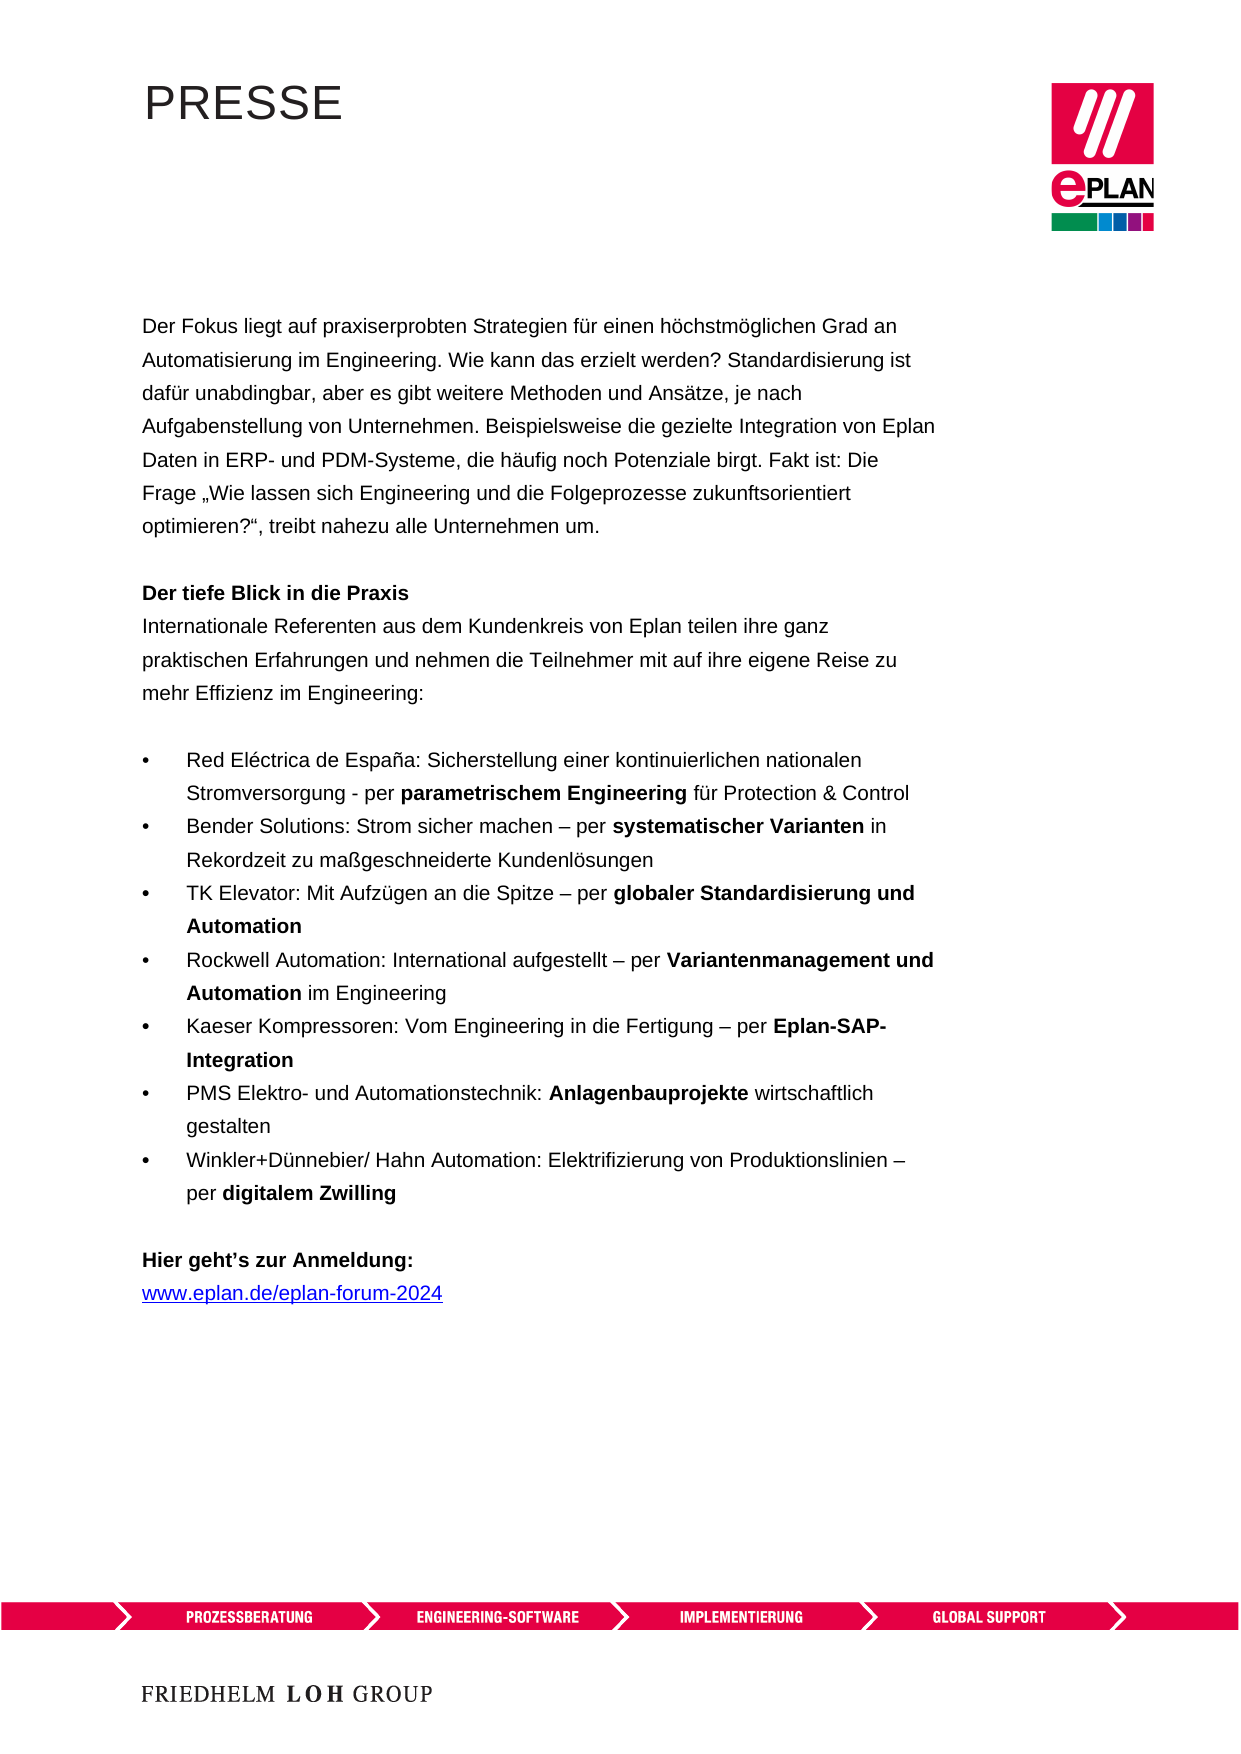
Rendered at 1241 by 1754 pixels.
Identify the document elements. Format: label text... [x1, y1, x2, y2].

text www.eplan.de/eplan-forum-2024 [142, 1274, 936, 1307]
list Red Eléctrica de España: Sicherstellung einer kontinuierlichen nationalen Stromversorgung - per parametrischem Engineering für Protection & Control [142, 740, 936, 807]
list Kaeser Kompressoren: Vom Engineering in die Fertigung – per Eplan-SAP-Integration [142, 1007, 936, 1074]
text Der tiefe Blick in die Praxis [142, 574, 936, 607]
list Bender Solutions: Strom sicher machen – per systematischer Varianten in Rekordzeit zu maßgeschneiderte Kundenlösungen [142, 807, 936, 874]
list TK Elevator: Mit Aufzügen an die Spitze – per globaler Standardisierung und Automation [142, 874, 936, 940]
text Internationale Referenten aus dem Kundenkreis von Eplan teilen ihre ganz praktischen Erfahrungen und nehmen die Teilnehmer mit auf ihre eigene Reise zu mehr Effizienz im Engineering: [142, 607, 936, 707]
picture [141, 1685, 432, 1702]
text Hier geht’s zur Anmeldung: [142, 1240, 936, 1274]
text Der Fokus liegt auf praxiserprobten Strategien für einen höchstmöglichen Grad an Automatisierung im Engineering. Wie kann das erzielt werden? Standardisierung ist dafür unabdingbar, aber es gibt weitere Methoden und Ansätze, je nach Aufgabenstellung von Unternehmen. Beispielsweise die gezielte Integration von Eplan Daten in ERP- und PDM-Systeme, die häufig noch Potenziale birgt. Fakt ist: Die Frage „Wie lassen sich Engineering und die Folgeprozesse zukunftsorientiert optimieren?“, treibt nahezu alle Unternehmen um. [142, 307, 936, 540]
picture [0, 1602, 1238, 1630]
list Rockwell Automation: International aufgestellt – per Variantenmanagement und Automation im Engineering [142, 940, 936, 1007]
list PMS Elektro- und Automationstechnik: Anlagenbauprojekte wirtschaftlich gestalten [142, 1074, 936, 1140]
list Winkler+Dünnebier/ Hahn Automation: Elektrifizierung von Produktionslinien – per digitalem Zwilling [142, 1140, 936, 1207]
picture [1051, 83, 1154, 230]
